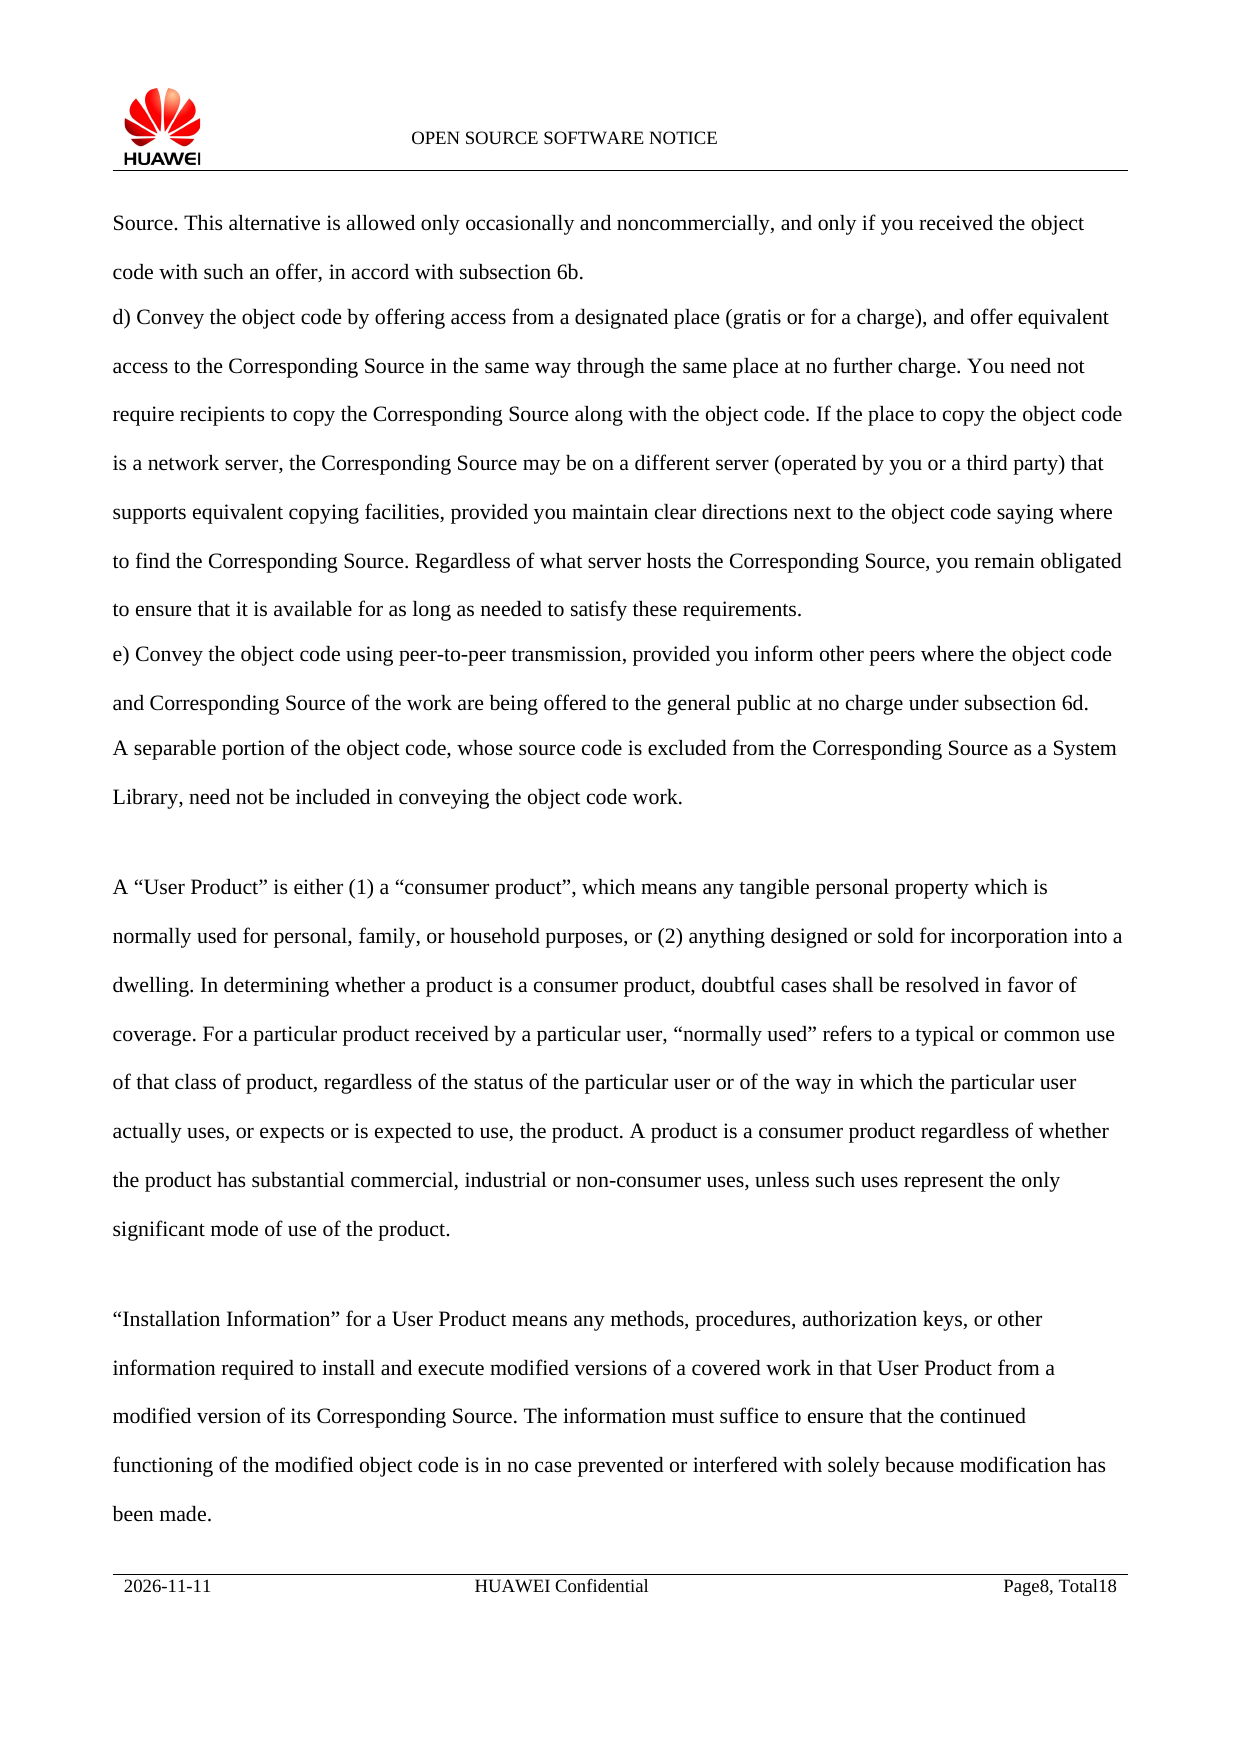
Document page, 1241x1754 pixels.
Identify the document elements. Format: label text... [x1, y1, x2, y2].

picture [124, 88, 201, 165]
text A separable portion of the object code, whose source code is excluded from the Corresponding Source as a System Library, need not be included in conveying the object code work. [112, 732, 1128, 813]
text e) Convey the object code using peer-to-peer transmission, provided you inform other peers where the object code and Corresponding Source of the work are being offered to the general public at no charge under subsection 6d. [112, 638, 1128, 719]
text A “User Product” is either (1) a “consumer product”, which means any tangible personal property which is normally used for personal, family, or household purposes, or (2) anything designed or sold for incorporation into a dwelling. In determining whether a product is a consumer product, doubtful cases shall be resolved in favor of coverage. For a particular product received by a particular user, “normally used” refers to a typical or common use of that class of product, regardless of the status of the particular user or of the way in which the particular user actually uses, or expects or is expected to use, the product. A product is a consumer product regardless of whether the product has substantial commercial, industrial or non-consumer uses, unless such uses represent the only significant mode of use of the product. [112, 871, 1128, 1244]
text d) Convey the object code by offering access from a designated place (gratis or for a charge), and offer equivalent access to the Corresponding Source in the same way through the same place at no further charge. You need not require recipients to copy the Corresponding Source along with the object code. If the place to copy the object code is a network server, the Corresponding Source may be on a different server (operated by you or a third party) that supports equivalent copying facilities, provided you maintain clear directions next to the object code saying where to find the Corresponding Source. Regardless of what server hosts the Corresponding Source, you remain obligated to ensure that it is available for as long as needed to satisfy these requirements. [112, 300, 1128, 625]
text “Installation Information” for a User Product means any methods, procedures, authorization keys, or other information required to install and execute modified versions of a covered work in that User Product from a modified version of its Corresponding Source. The information must suffice to ensure that the continued functioning of the modified object code is in no case prevented or interfered with solely because modification has been made. [112, 1302, 1128, 1529]
